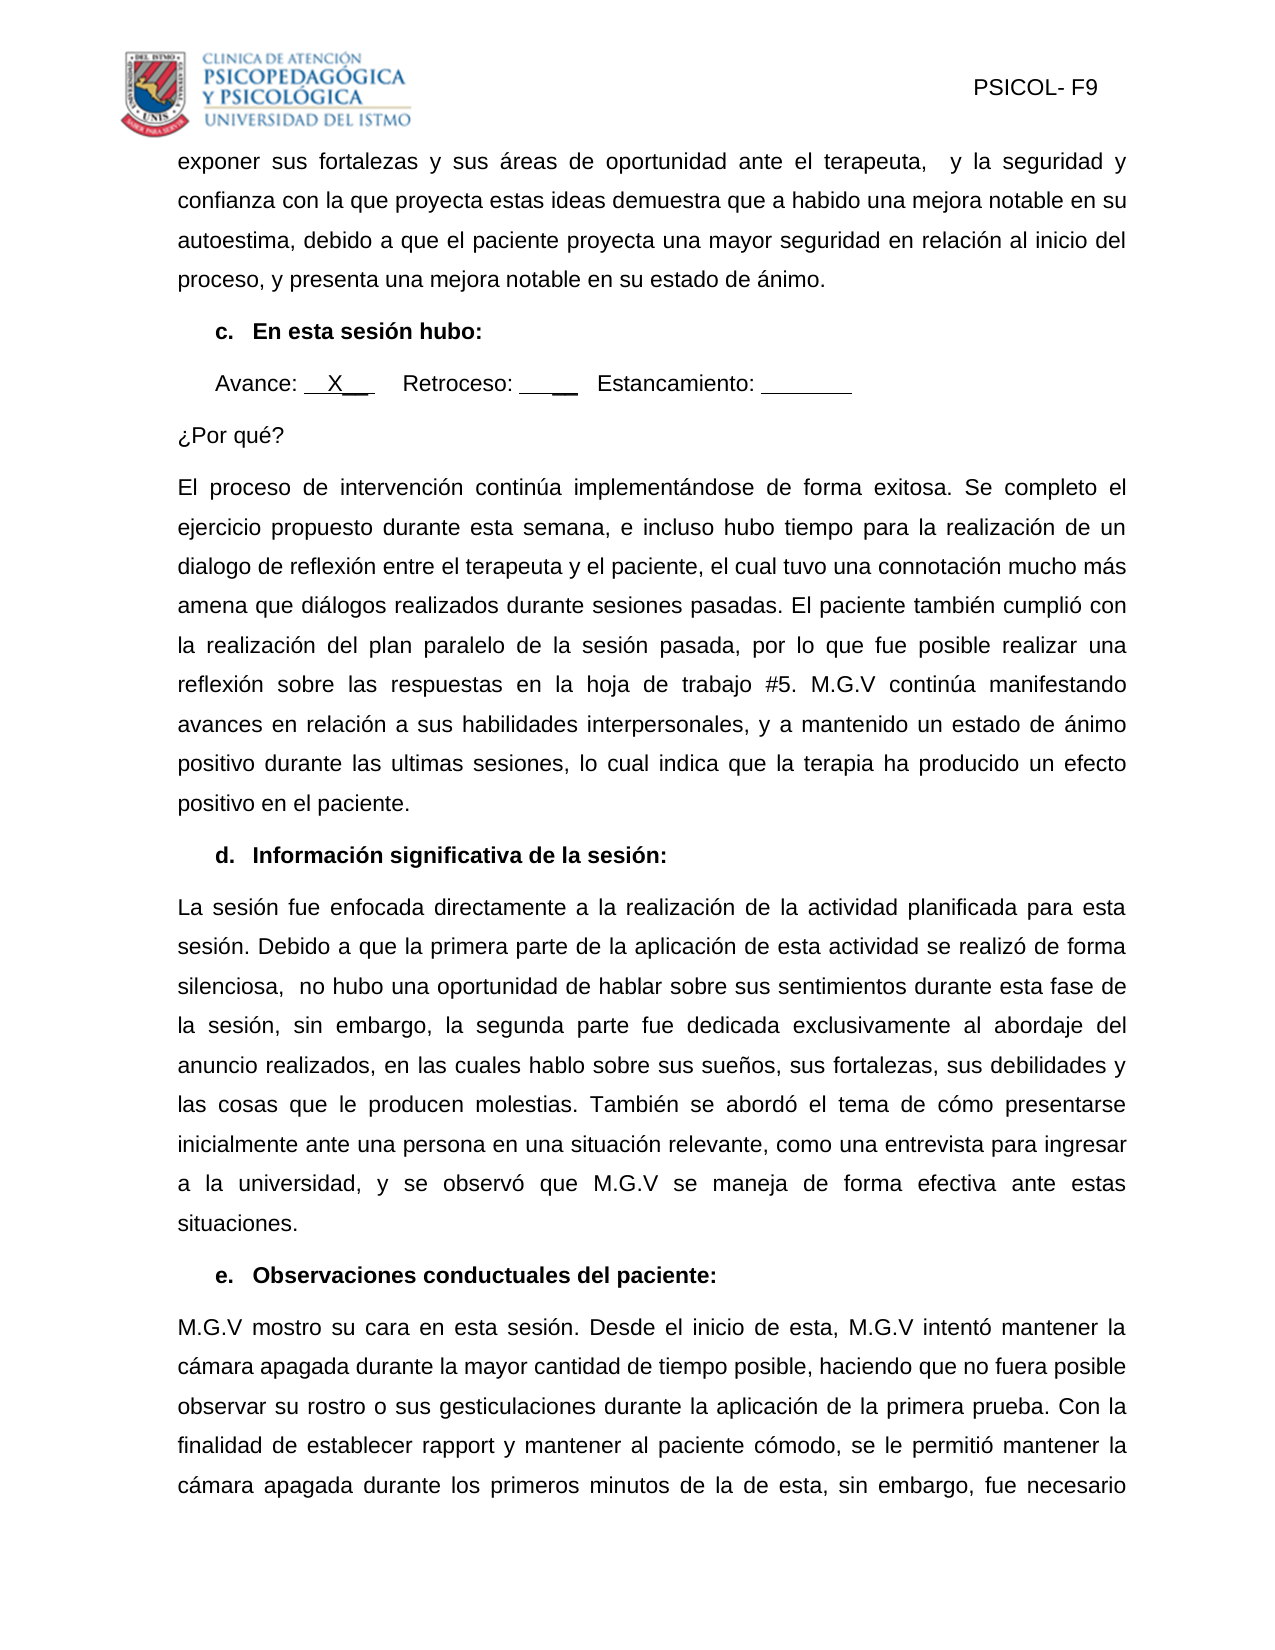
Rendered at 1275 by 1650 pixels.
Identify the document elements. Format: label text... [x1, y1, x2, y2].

list Observaciones conductuales del paciente: [215, 1262, 1127, 1288]
list Información significativa de la sesión: [215, 842, 1127, 868]
text Avance: X__ Retroceso: __ Estancamiento: [215, 370, 1127, 396]
list En esta sesión hubo: [215, 318, 1127, 344]
text La sesión fue enfocada directamente a la realización de la actividad planificada para esta sesión. Debido a que la primera parte de la aplicación de esta actividad se realizó de forma silenciosa, no hubo una oportunidad de hablar sobre sus sentimientos durante esta fase de la sesión, sin embargo, la segunda parte fue dedicada exclusivamente al abordaje del anuncio realizados, en las cuales hablo sobre sus sueños, sus fortalezas, sus debilidades y las cosas que le producen molestias. También se abordó el tema de cómo presentarse inicialmente ante una persona en una situación relevante, como una entrevista para ingresar a la universidad, y se observó que M.G.V se maneja de forma efectiva ante estas situaciones. [177, 894, 1127, 1236]
picture [65, 20, 437, 148]
text El proceso de intervención continúa implementándose de forma exitosa. Se completo el ejercicio propuesto durante esta semana, e incluso hubo tiempo para la realización de un dialogo de reflexión entre el terapeuta y el paciente, el cual tuvo una connotación mucho más amena que diálogos realizados durante sesiones pasadas. El paciente también cumplió con la realización del plan paralelo de la sesión pasada, por lo que fue posible realizar una reflexión sobre las respuestas en la hoja de trabajo #5. M.G.V continúa manifestando avances en relación a sus habilidades interpersonales, y a mantenido un estado de ánimo positivo durante las ultimas sesiones, lo cual indica que la terapia ha producido un efecto positivo en el paciente. [177, 474, 1127, 816]
text ¿Por qué? [177, 422, 1127, 448]
